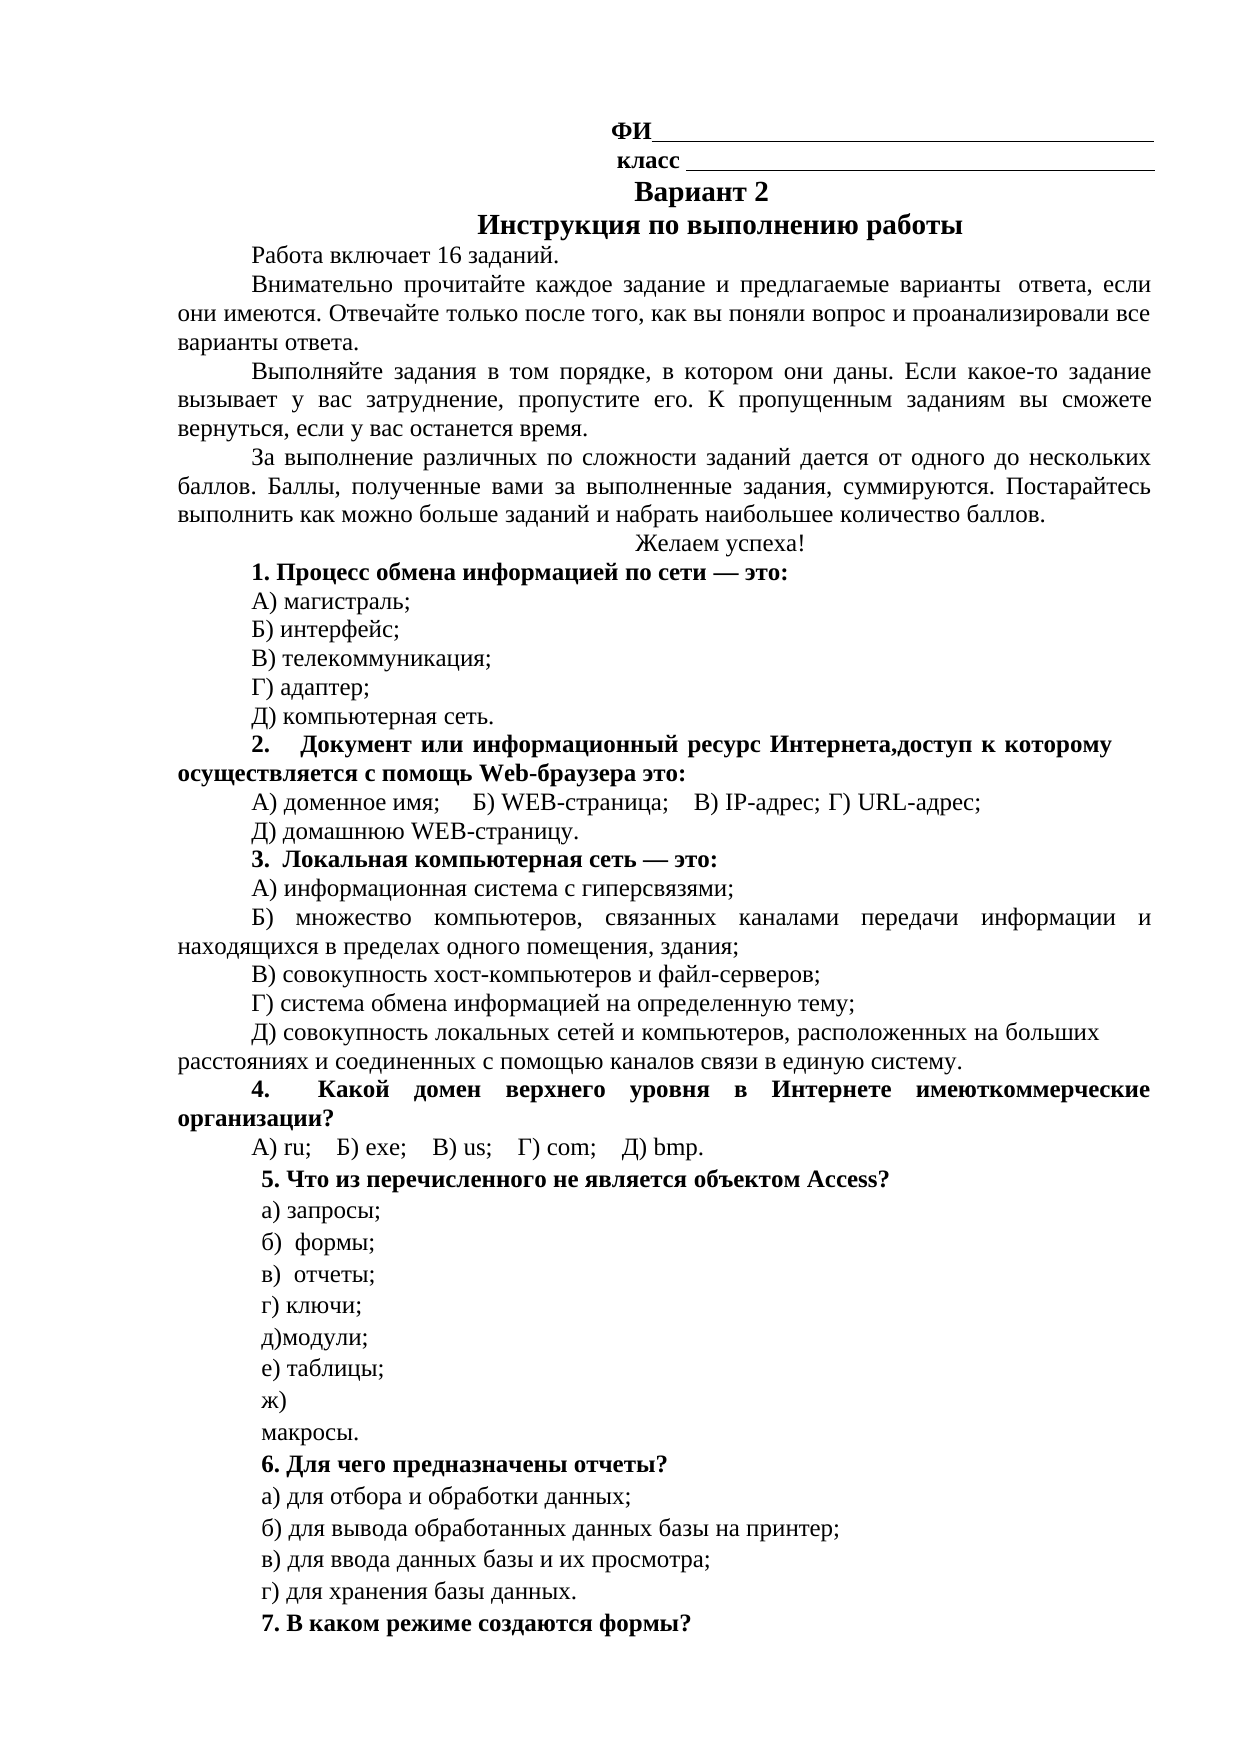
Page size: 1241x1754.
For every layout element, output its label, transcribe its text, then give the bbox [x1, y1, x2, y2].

text Инструкция по выполнению работы [477, 207, 1196, 241]
text Д) совокупность локальных сетей и компьютеров, расположенных на больших расстояниях и соединенных с помощью каналов связи в единую систему. [177, 1017, 1196, 1074]
subtitle Что из перечисленного не является объектом Access? [261, 1164, 1196, 1193]
subtitle Процесс обмена информацией по сети — это: [251, 557, 1196, 586]
text А) информационная система с гиперсвязями; [251, 873, 1196, 902]
text В) совокупность хост-компьютеров и файл-серверов; [251, 959, 1196, 988]
text А) доменное имя; Б) WEB-страница; В) IP-адрес; Г) URL-адрес; Д) домашнюю WEB-страницу. [251, 787, 994, 844]
text б) для вывода обработанных данных базы на принтер; в) для ввода данных базы и их просмотра; [261, 1513, 842, 1573]
text За выполнение различных по сложности заданий дается от одного до нескольких баллов. Баллы, полученные вами за выполненные задания, суммируются. Постарайтесь выполнить как можно больше заданий и набрать наибольшее количество баллов. [177, 442, 1152, 528]
text А) магистраль; Б) интерфейс; [251, 586, 412, 643]
text А) ru; Б) exe; В) us; Г) com; Д) bmp. [251, 1132, 1196, 1161]
text Работа включает 16 заданий. [251, 241, 1196, 269]
text Выполняйте задания в том порядке, в котором они даны. Если какое-то задание вызывает у вас затруднение, пропустите его. К пропущенным заданиям вы сможете вернуться, если у вас останется время. [177, 356, 1152, 442]
text Г) система обмена информацией на определенную тему; [251, 988, 1196, 1017]
text Внимательно прочитайте каждое задание и предлагаемые варианты ответа, если они имеются. Отвечайте только после того, как вы поняли вопрос и проанализировали все варианты ответа. [177, 269, 1151, 356]
text а) для отбора и обработки данных; [261, 1481, 1196, 1509]
text Желаем успеха! [635, 528, 1196, 557]
subtitle Документ или информационный ресурс Интернета,доступ к которому осуществляется с помощь Web-браузера это: [177, 729, 1152, 787]
subtitle В каком режиме создаются формы? [261, 1608, 1196, 1637]
text Д) компьютерная сеть. [251, 701, 1196, 729]
subtitle Вариант 2 [634, 174, 1196, 207]
text В) телекоммуникация; Г) адаптер; [251, 643, 493, 701]
subtitle Какой домен верхнего уровня в Интернете имеюткоммерческие организации? [177, 1074, 1151, 1132]
text ФИ класс [611, 116, 1158, 173]
subtitle Для чего предназначены отчеты? [261, 1449, 1196, 1478]
subtitle Локальная компьютерная сеть — это: [251, 844, 1196, 873]
text г) для хранения базы данных. [261, 1576, 1196, 1605]
text а) запросы; б) формы; в) отчеты; г) ключи; д)модули; е) таблицы; ж) макросы. [261, 1196, 391, 1445]
text Б) множество компьютеров, связанных каналами передачи информации и находящихся в пределах одного помещения, здания; [177, 902, 1151, 959]
